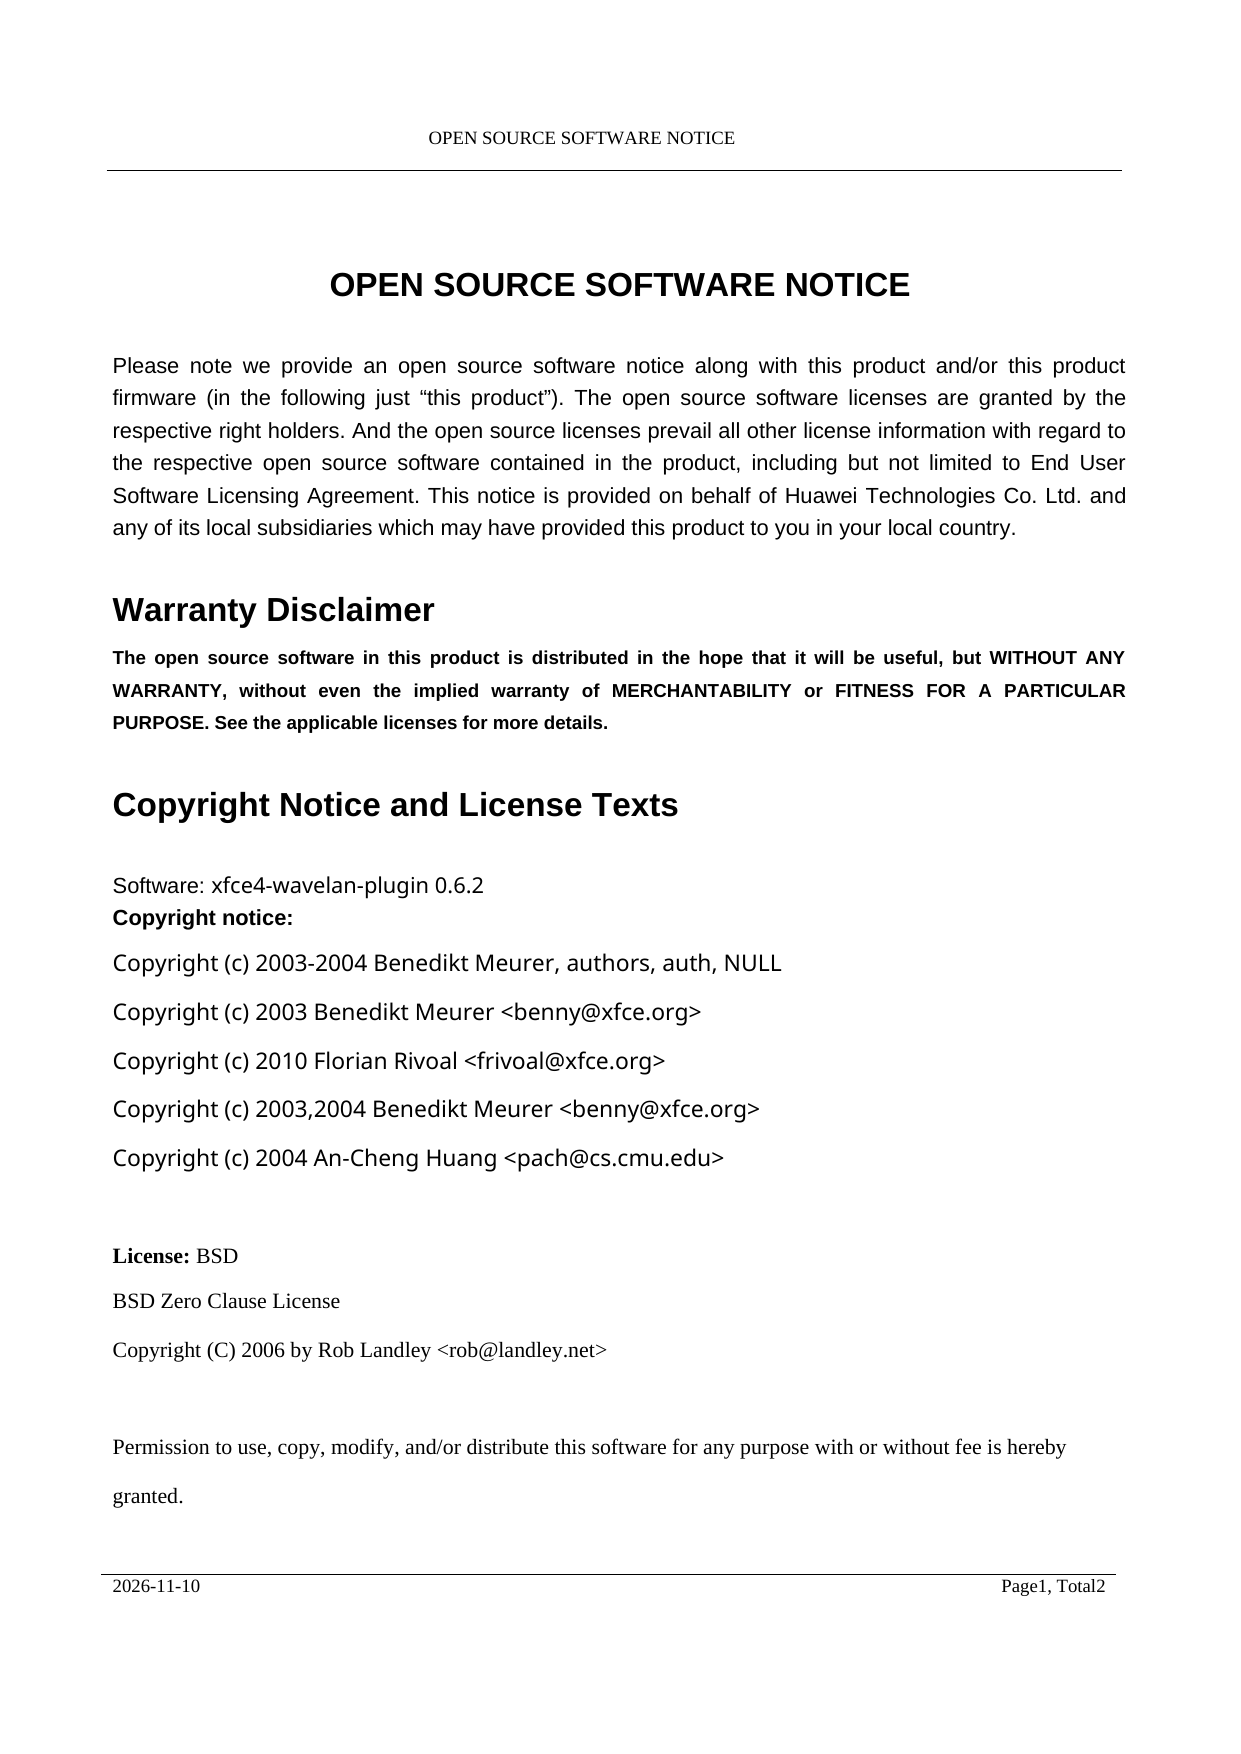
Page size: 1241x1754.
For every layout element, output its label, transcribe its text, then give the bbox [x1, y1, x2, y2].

text Copyright (c) 2003-2004 Benedikt Meurer, authors, auth, NULL Copyright (c) 2003 Benedikt Meurer <benny@xfce.org> Copyright (c) 2010 Florian Rivoal <frivoal@xfce.org> Copyright (c) 2003,2004 Benedikt Meurer <benny@xfce.org> Copyright (c) 2004 An-Cheng Huang <pach@cs.cmu.edu> [112, 947, 1128, 1223]
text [112, 1284, 1128, 1512]
text Warranty Disclaimer [112, 576, 1128, 641]
text OPEN SOURCE SOFTWARE NOTICE [112, 251, 1128, 316]
text The open source software in this product is distributed in the hope that it will be useful, but WITHOUT ANY WARRANTY, without even the implied warranty of MERCHANTABILITY or FITNESS FOR A PARTICULAR PURPOSE. See the applicable licenses for more details. [112, 641, 1128, 739]
text Please note we provide an open source software notice along with this product and/or this product firmware (in the following just “this product”). The open source software licenses are granted by the respective right holders. And the open source licenses prevail all other license information with regard to the respective open source software contained in the product, including but not limited to End User Software Licensing Agreement. This notice is provided on behalf of Huawei Technologies Co. Ltd. and any of its local subsidiaries which may have provided this product to you in your local country. [112, 349, 1128, 544]
text Copyright notice: [112, 901, 1128, 934]
text License: BSD [112, 1239, 1128, 1272]
text Copyright Notice and License Texts [112, 771, 1128, 836]
text Software: xfce4-wavelan-plugin 0.6.2 [112, 869, 1128, 901]
